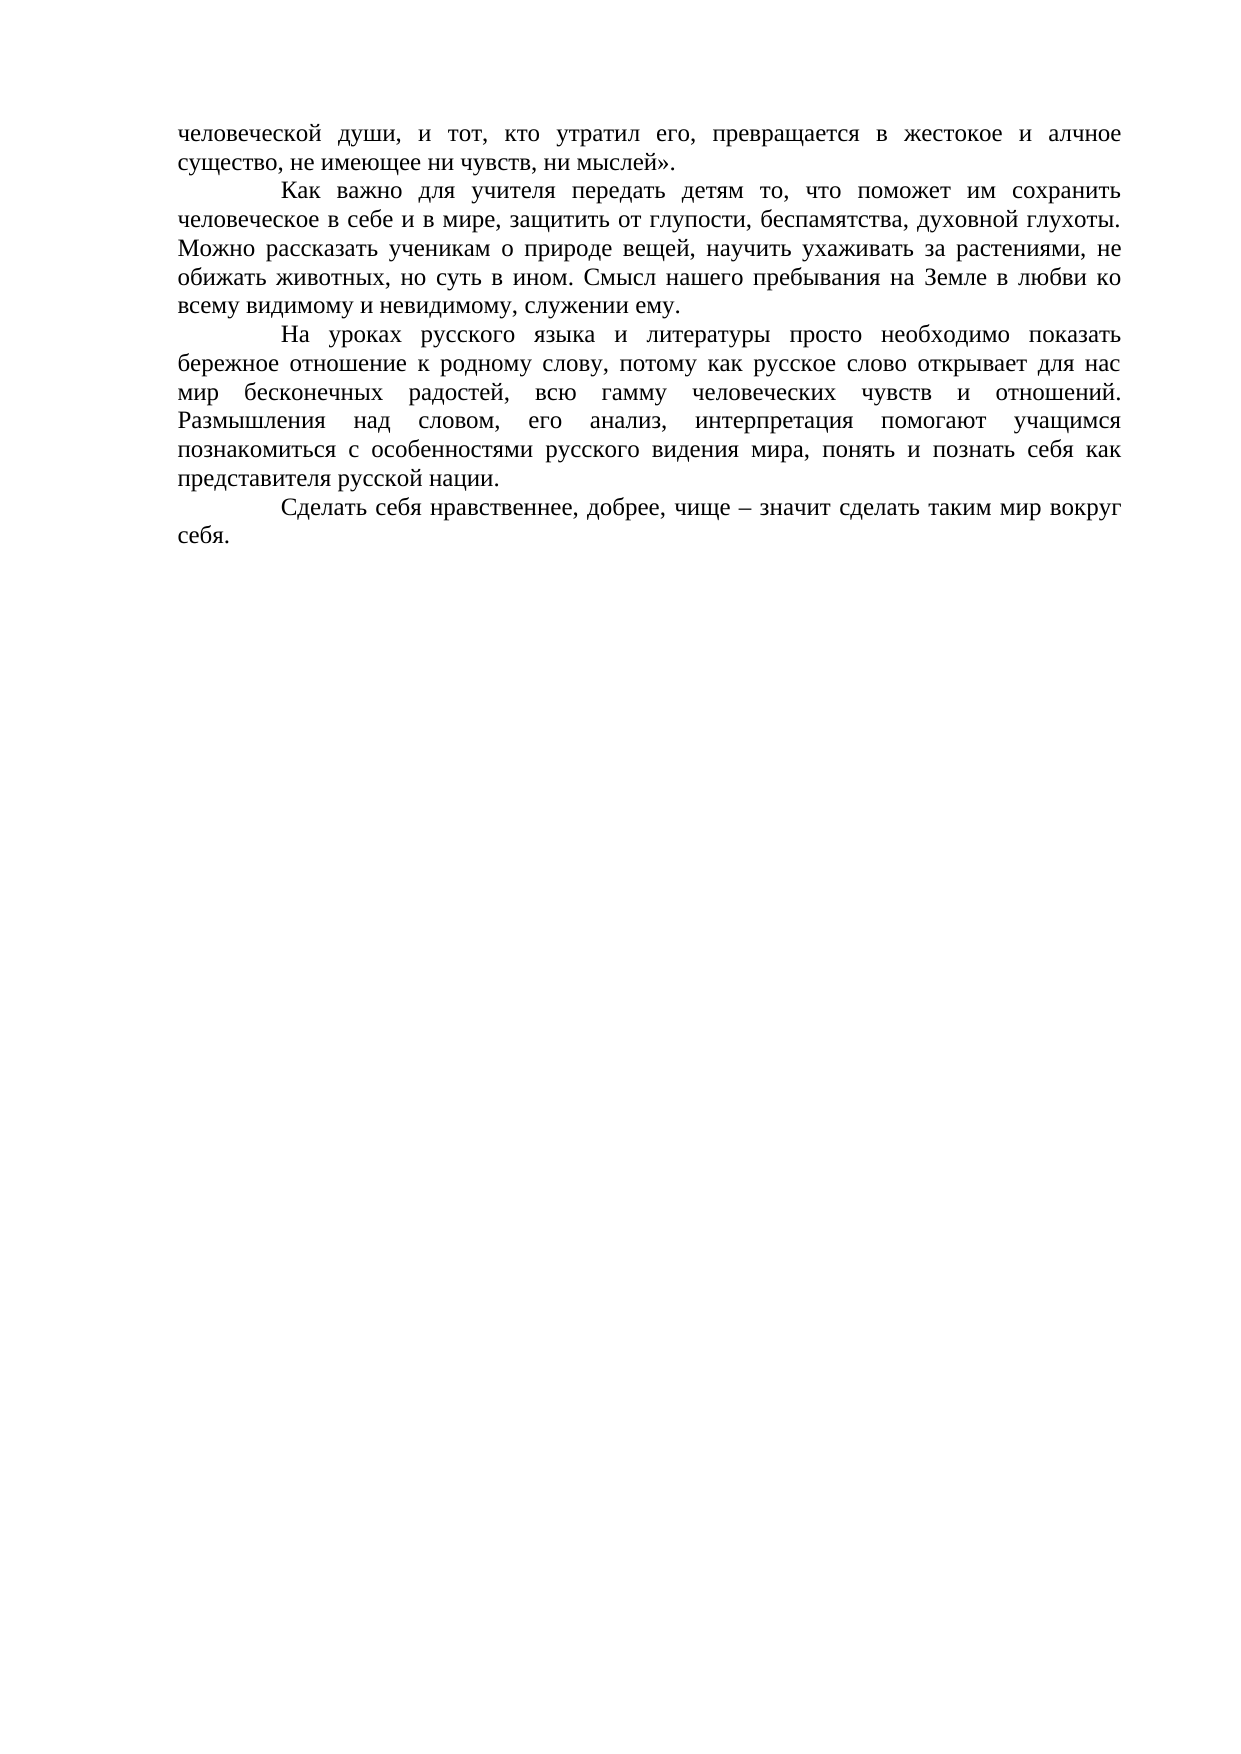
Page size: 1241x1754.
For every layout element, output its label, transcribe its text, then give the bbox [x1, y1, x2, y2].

text На уроках русского языка и литературы просто необходимо показать бережное отношение к родному слову, потому как русское слово открывает для нас мир бесконечных радостей, всю гамму человеческих чувств и отношений. Размышления над словом, его анализ, интерпретация помогают учащимся познакомиться с особенностями русского видения мира, понять и познать себя как представителя русской нации. [177, 319, 1122, 492]
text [177, 118, 1122, 176]
text Сделать себя нравственнее, добрее, чище – значит сделать таким мир вокруг себя. [177, 492, 1122, 549]
text Как важно для учителя передать детям то, что поможет им сохранить человеческое в себе и в мире, защитить от глупости, беспамятства, духовной глухоты. Можно рассказать ученикам о природе вещей, научить ухаживать за растениями, не обижать животных, но суть в ином. Смысл нашего пребывания на Земле в любви ко всему видимому и невидимому, служении ему. [177, 176, 1122, 319]
